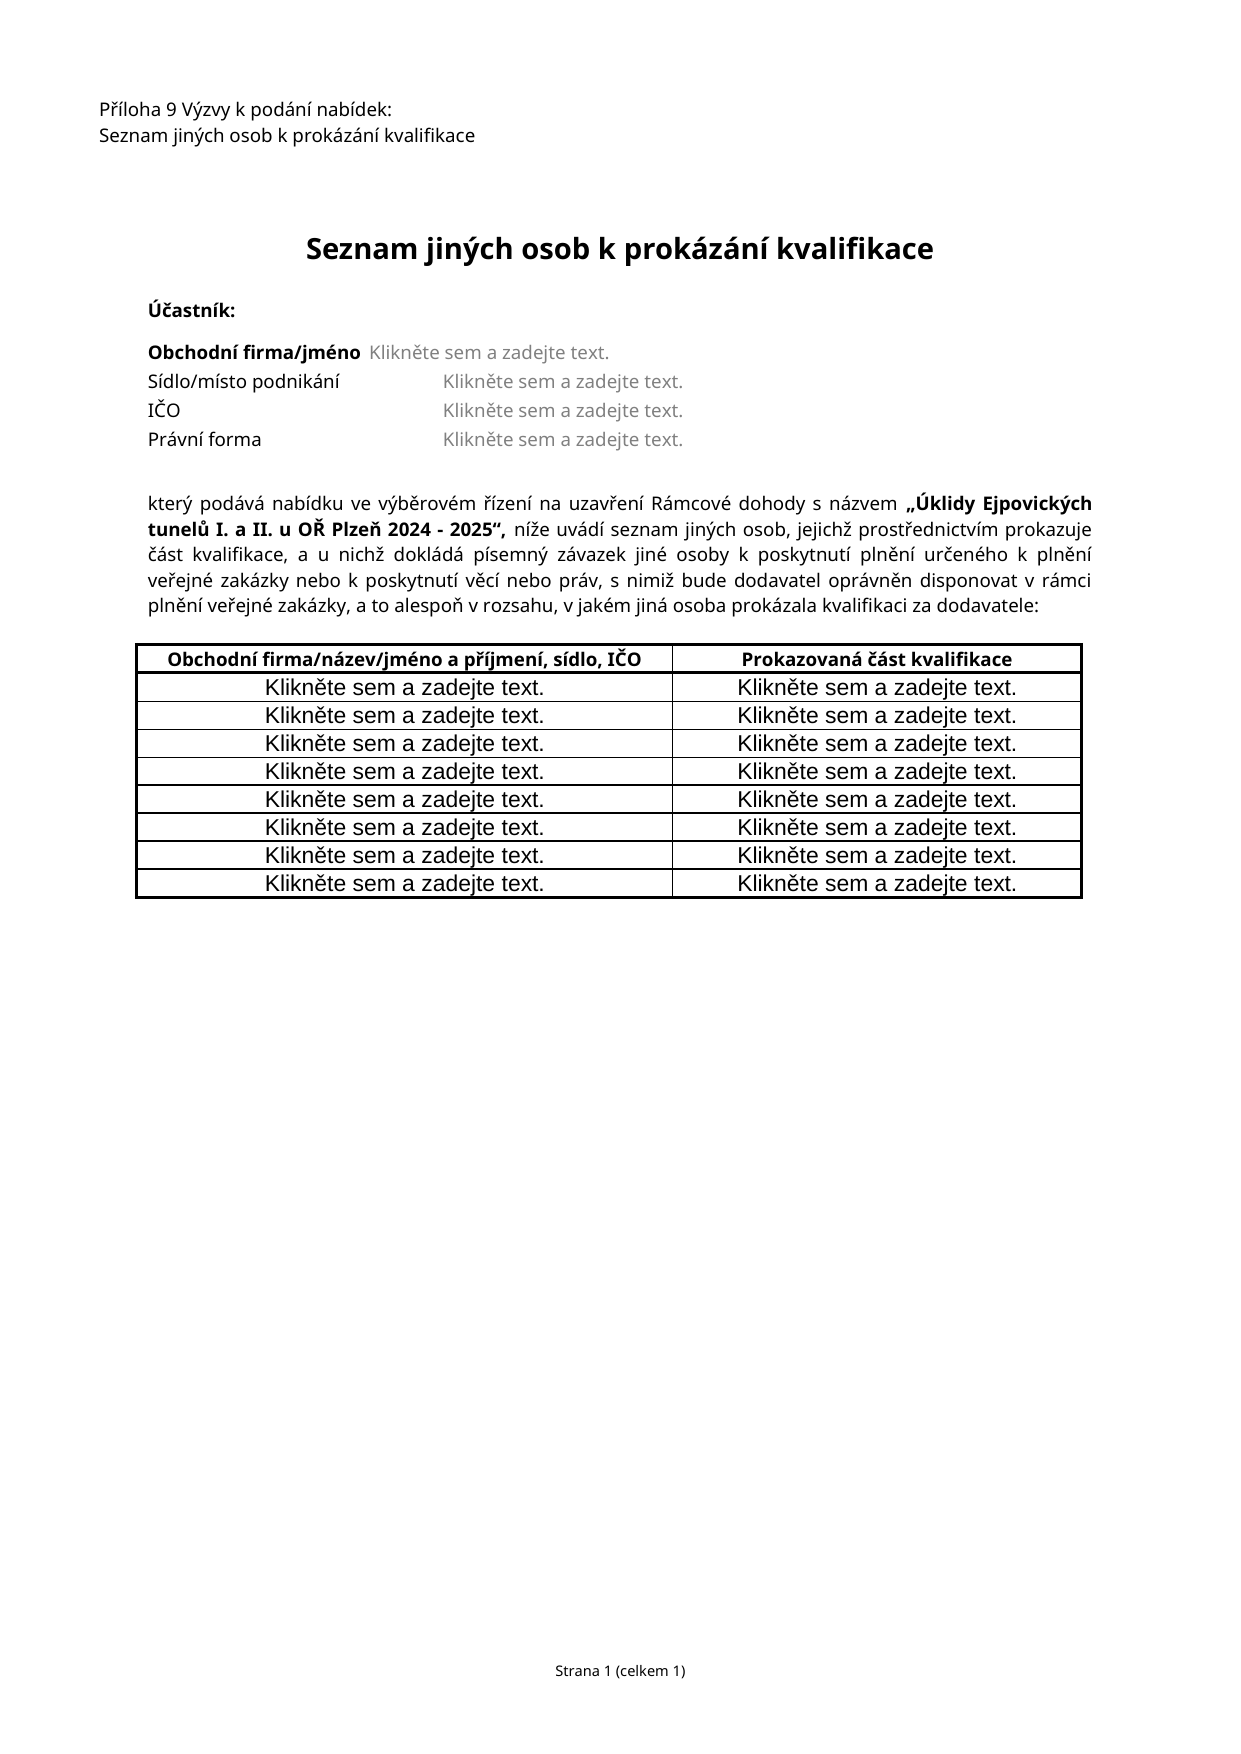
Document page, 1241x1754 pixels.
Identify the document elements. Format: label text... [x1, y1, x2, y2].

title Seznam jiných osob k prokázání kvalifikace [148, 228, 1093, 268]
text Obchodní firma/jméno [148, 336, 1093, 365]
text Právní forma [148, 423, 1093, 452]
text Účastník: [148, 293, 1093, 324]
text Sídlo/místo podnikání [148, 365, 1093, 394]
table_header Prokazovaná část kvalifikace [673, 646, 1080, 671]
text který podává nabídku ve výběrovém řízení na uzavření Rámcové dohody s názvem „Úklidy Ejpovických tunelů I. a II. u OŘ Plzeň 2024 - 2025“, níže uvádí seznam jiných osob, jejichž prostřednictvím prokazuje část kvalifikace, a u nichž dokládá písemný závazek jiné osoby k poskytnutí plnění určeného k plnění veřejné zakázky nebo k poskytnutí věcí nebo práv, s nimiž bude dodavatel oprávněn disponovat v rámci plnění veřejné zakázky, a to alespoň v rozsahu, v jakém jiná osoba prokázala kvalifikaci za dodavatele: [148, 490, 1093, 618]
table_header Obchodní firma/název/jméno a příjmení, sídlo, IČO [138, 646, 672, 671]
text IČO [148, 394, 1093, 423]
